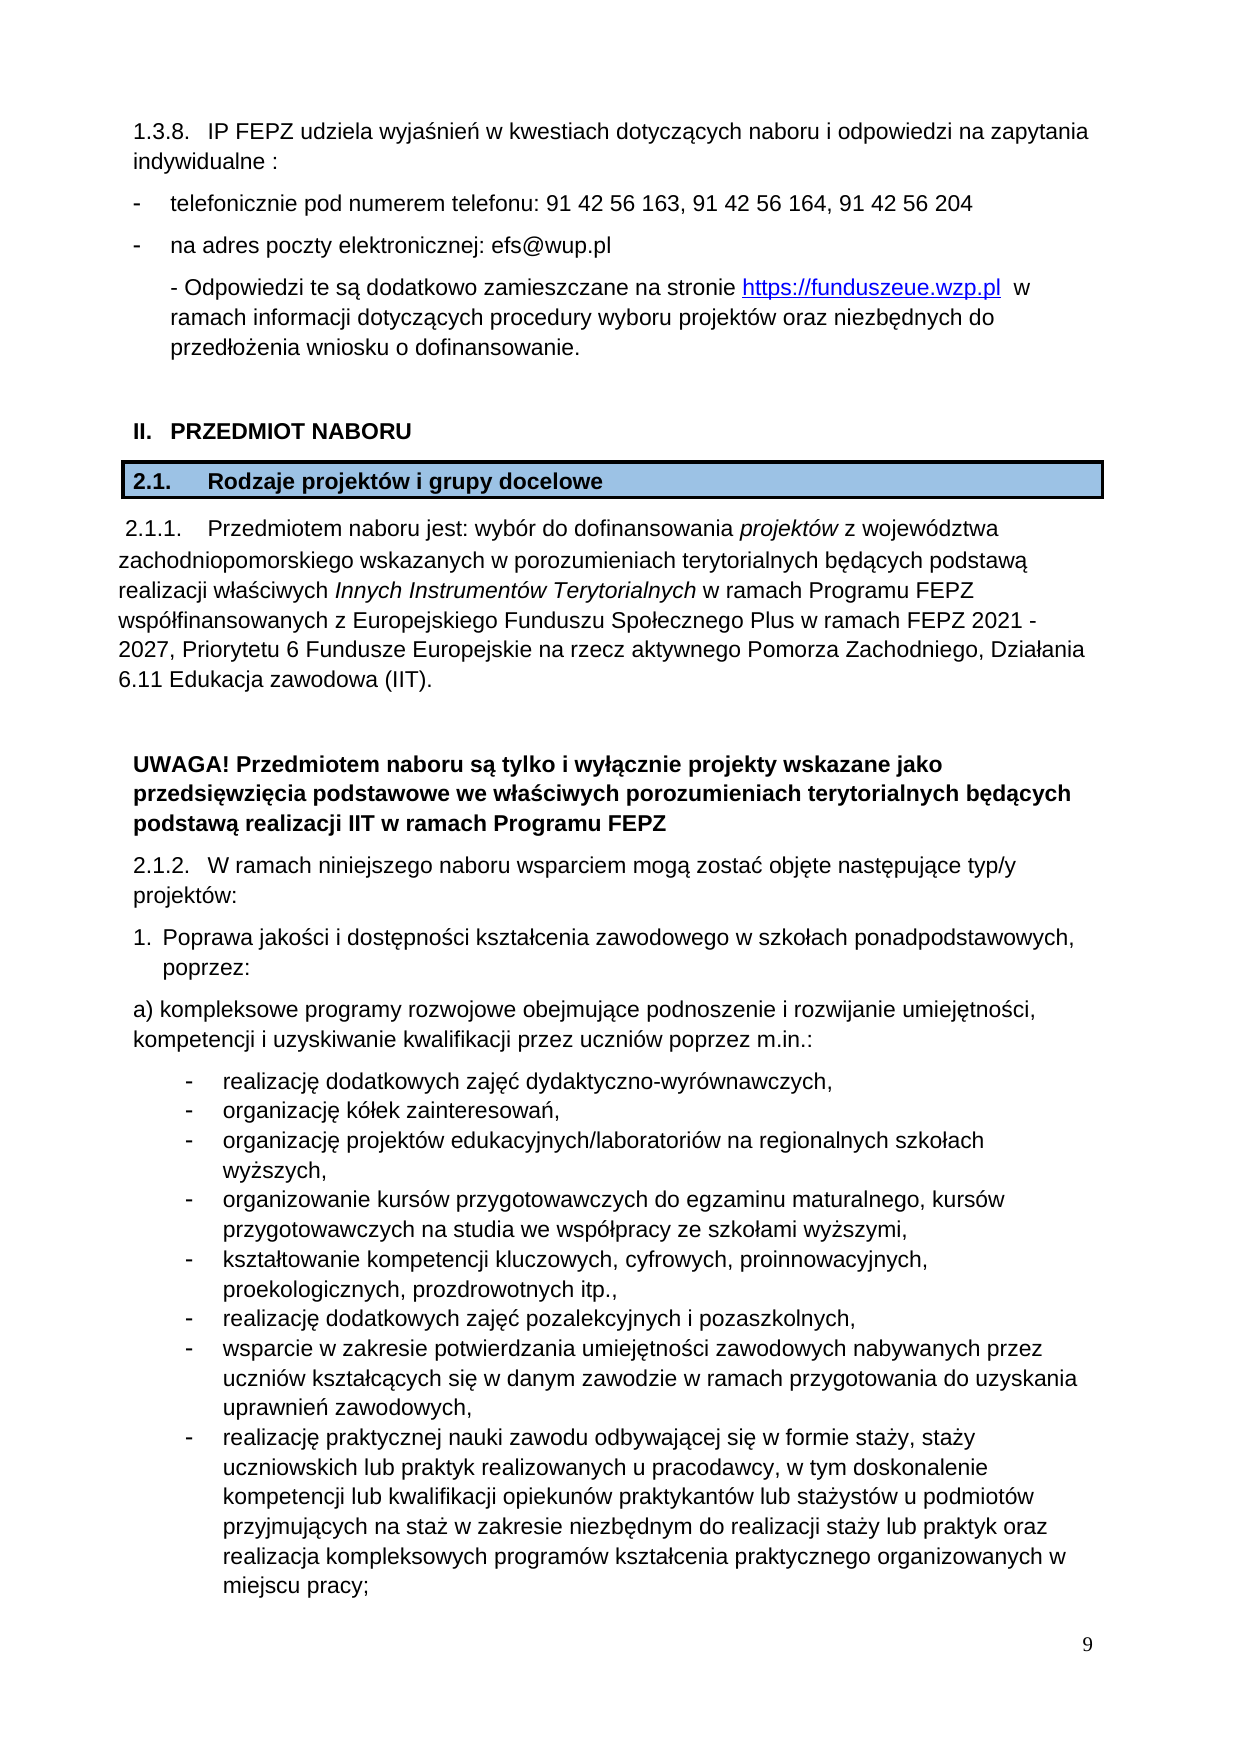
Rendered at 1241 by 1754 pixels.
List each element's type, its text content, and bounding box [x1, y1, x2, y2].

list kształtowanie kompetencji kluczowych, cyfrowych, proinnowacyjnych, proekologicznych, prozdrowotnych itp., [185, 1246, 1092, 1302]
list telefonicznie pod numerem telefonu: 91 42 56 163, 91 42 56 164, 91 42 56 204 [133, 190, 1092, 216]
list organizację projektów edukacyjnych/laboratoriów na regionalnych szkołach wyższych, [185, 1127, 1092, 1183]
list realizację dodatkowych zajęć dydaktyczno-wyrównawczych, [185, 1068, 1092, 1094]
list IP FEPZ udziela wyjaśnień w kwestiach dotyczących naboru i odpowiedzi na zapytania indywidualne : [133, 118, 1092, 174]
list organizowanie kursów przygotowawczych do egzaminu maturalnego, kursów przygotowawczych na studia we współpracy ze szkołami wyższymi, [185, 1186, 1092, 1242]
list Przedmiotem naboru jest: wybór do dofinansowania projektów z województwa zachodniopomorskiego wskazanych w porozumieniach terytorialnych będących podstawą realizacji właściwych Innych Instrumentów Terytorialnych w ramach Programu FEPZ współfinansowanych z Europejskiego Funduszu Społecznego Plus w ramach FEPZ 2021 - 2027, Priorytetu 6 Fundusze Europejskie na rzecz aktywnego Pomorza Zachodniego, Działania 6.11 Edukacja zawodowa (IIT). [118, 515, 1092, 692]
list realizację dodatkowych zajęć pozalekcyjnych i pozaszkolnych, [185, 1305, 1092, 1332]
list na adres poczty elektronicznej: efs@wup.pl [133, 232, 1092, 258]
subtitle PRZEDMIOT NABORU [133, 418, 1092, 444]
text a) kompleksowe programy rozwojowe obejmujące podnoszenie i rozwijanie umiejętności, kompetencji i uzyskiwanie kwalifikacji przez uczniów poprzez m.in.: [133, 996, 1092, 1052]
text - Odpowiedzi te są dodatkowo zamieszczane na stronie https://funduszeue.wzp.pl w ramach informacji dotyczących procedury wyboru projektów oraz niezbędnych do przedłożenia wniosku o dofinansowanie. [170, 274, 1092, 360]
list organizację kółek zainteresowań, [185, 1097, 1092, 1124]
list realizację praktycznej nauki zawodu odbywającej się w formie staży, staży uczniowskich lub praktyk realizowanych u pracodawcy, w tym doskonalenie kompetencji lub kwalifikacji opiekunów praktykantów lub stażystów u podmiotów przyjmujących na staż w zakresie niezbędnym do realizacji staży lub praktyk oraz realizacja kompleksowych programów kształcenia praktycznego organizowanych w miejscu pracy; [185, 1424, 1092, 1599]
list UWAGA! Przedmiotem naboru są tylko i wyłącznie projekty wskazane jako przedsięwzięcia podstawowe we właściwych porozumieniach terytorialnych będących podstawą realizacji IIT w ramach Programu FEPZ [133, 751, 1092, 836]
list Poprawa jakości i dostępności kształcenia zawodowego w szkołach ponadpodstawowych, poprzez: [133, 924, 1092, 980]
list W ramach niniejszego naboru wsparciem mogą zostać objęte następujące typ/y projektów: [133, 852, 1092, 908]
list wsparcie w zakresie potwierdzania umiejętności zawodowych nabywanych przez uczniów kształcących się w danym zawodzie w ramach przygotowania do uzyskania uprawnień zawodowych, [185, 1335, 1092, 1421]
subtitle Rodzaje projektów i grupy docelowe [125, 464, 1101, 496]
